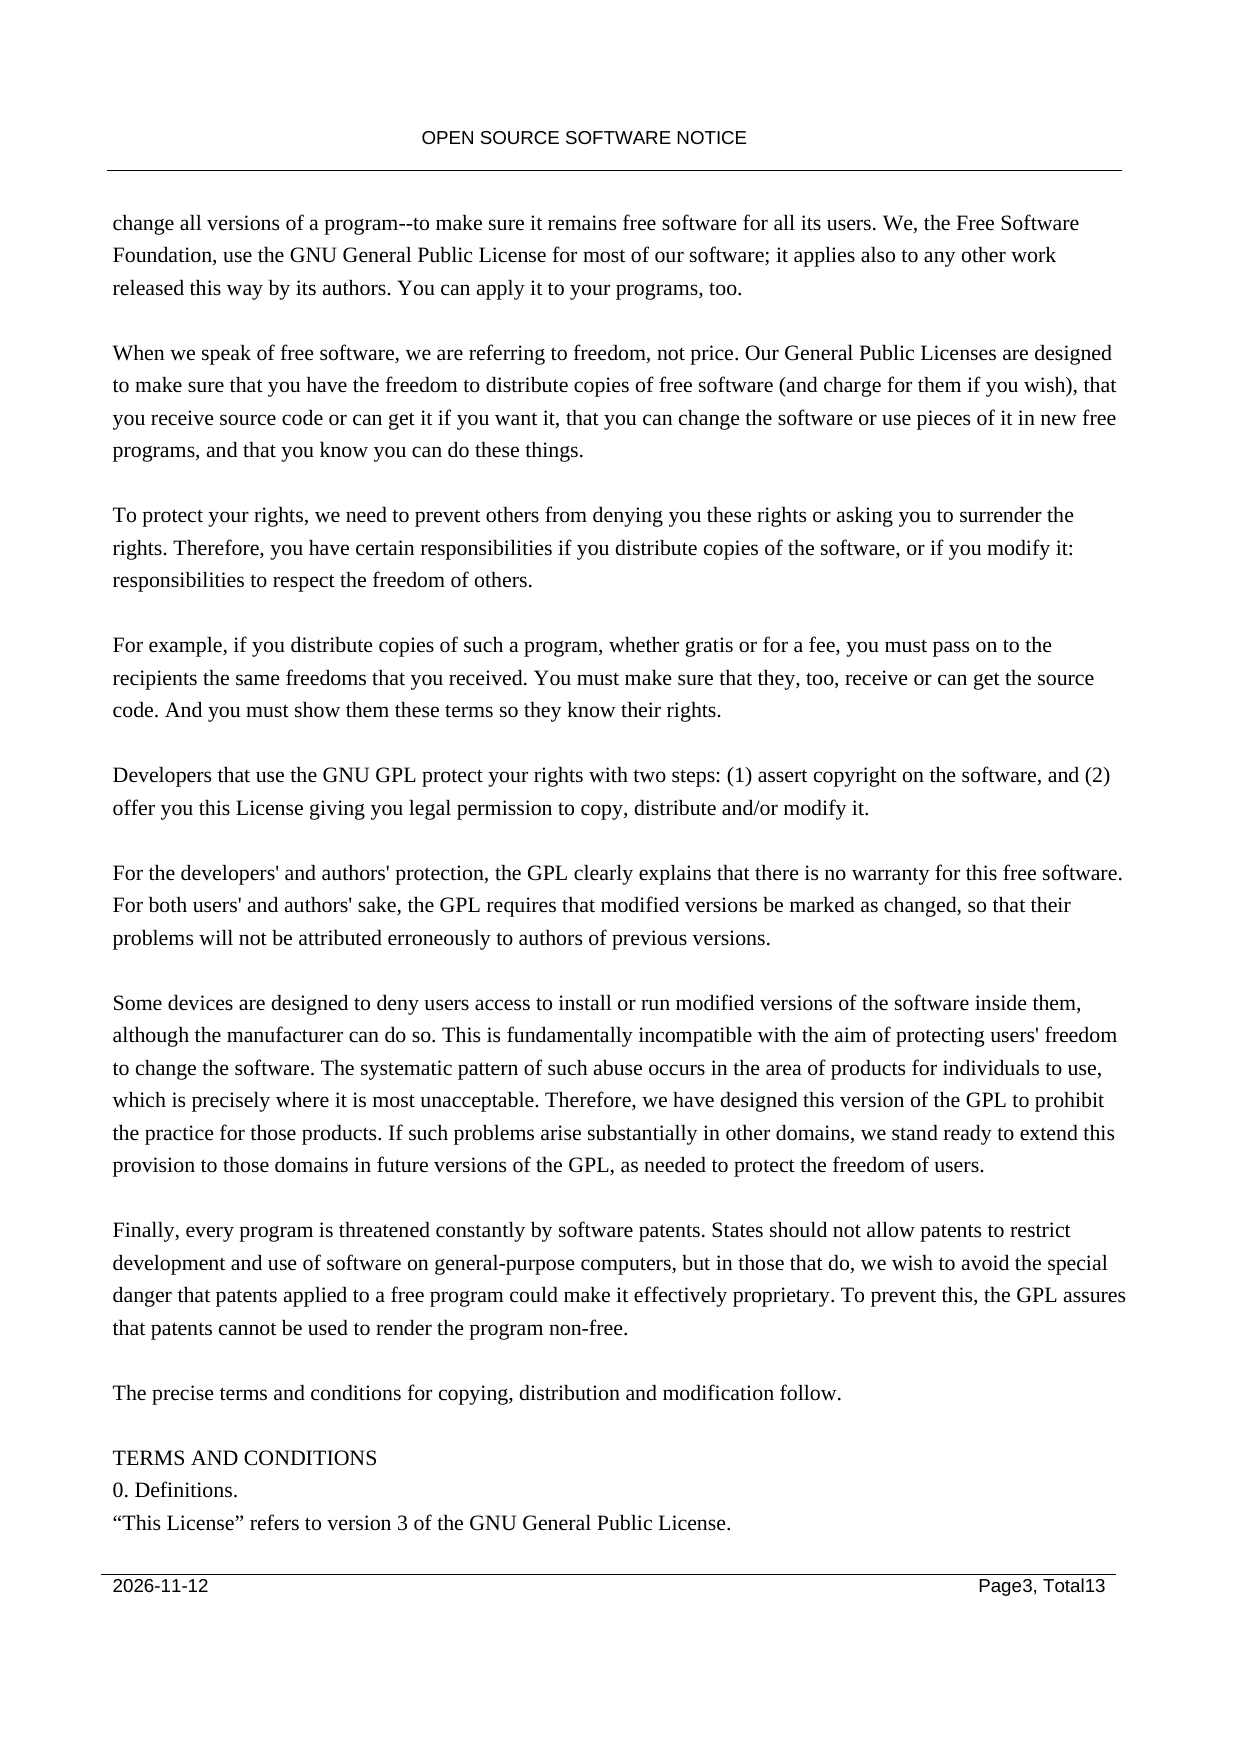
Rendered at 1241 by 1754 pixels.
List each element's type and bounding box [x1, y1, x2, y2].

text [112, 206, 1128, 1539]
